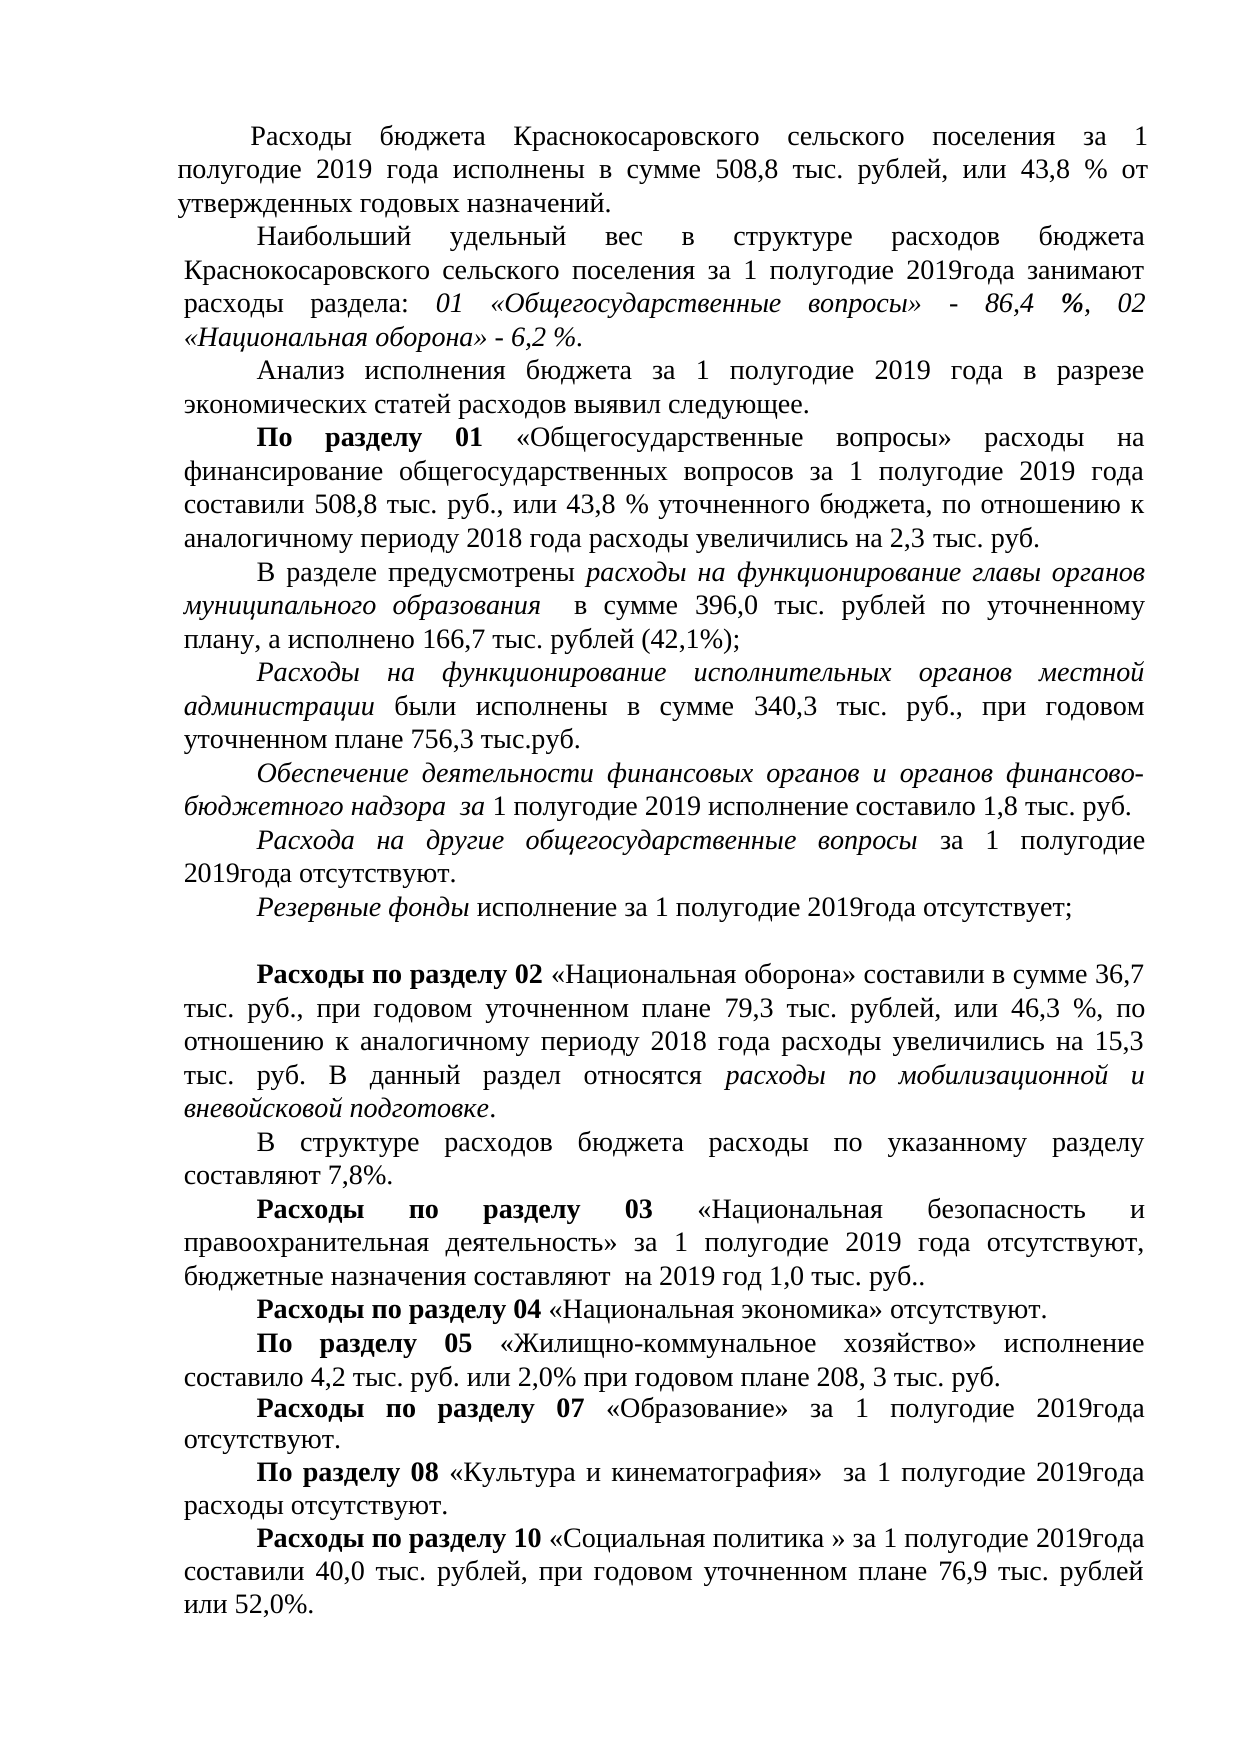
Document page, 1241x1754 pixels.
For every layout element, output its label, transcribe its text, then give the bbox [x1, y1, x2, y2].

text Расходы по разделу 10 «Социальная политика » за 1 полугодие 2019года составили 40,0 тыс. рублей, при годовом уточненном плане 76,9 тыс. рублей или 52,0%. [183, 1521, 1145, 1620]
text В структуре расходов бюджета расходы по указанному разделу составляют 7,8%. [183, 1124, 1145, 1191]
text По разделу 08 «Культура и кинематография» за 1 полугодие 2019года расходы отсутствуют. [183, 1455, 1145, 1521]
text Расходы бюджета Краснокосаровского сельского поселения за 1 полугодие 2019 года исполнены в сумме 508,8 тыс. рублей, или 43,8 % от утвержденных годовых назначений. [177, 118, 1149, 219]
text Анализ исполнения бюджета за 1 полугодие 2019 года в разрезе экономических статей расходов выявил следующее. [183, 353, 1145, 420]
text Резервные фонды исполнение за 1 полугодие 2019года отсутствует; [183, 889, 1152, 923]
text Наибольший удельный вес в структуре расходов бюджета Краснокосаровского сельского поселения за 1 полугодие 2019года занимают расходы раздела: 01 «Общегосударственные вопросы» - 86,4 %, 02 «Национальная оборона» - 6,2 %. [183, 219, 1145, 353]
text Расходы на функционирование исполнительных органов местной администрации были исполнены в сумме 340,3 тыс. руб., при годовом уточненном плане 756,3 тыс.руб. [183, 655, 1145, 755]
text По разделу 05 «Жилищно-коммунальное хозяйство» исполнение составило 4,2 тыс. руб. или 2,0% при годовом плане 208, 3 тыс. руб. [183, 1326, 1145, 1393]
text Расходы по разделу 07 «Образование» за 1 полугодие 2019года отсутствуют. [183, 1393, 1145, 1455]
text Обеспечение деятельности финансовых органов и органов финансово-бюджетного надзора за 1 полугодие 2019 исполнение составило 1,8 тыс. руб. [183, 755, 1145, 822]
text Расходы по разделу 03 «Национальная безопасность и правоохранительная деятельность» за 1 полугодие 2019 года отсутствуют, бюджетные назначения составляют на 2019 год 1,0 тыс. руб.. [183, 1191, 1145, 1292]
text В разделе предусмотрены расходы на функционирование главы органов муниципального образования в сумме 396,0 тыс. рублей по уточненному плану, а исполнено 166,7 тыс. рублей (42,1%); [183, 554, 1145, 655]
text Расходы по разделу 04 «Национальная экономика» отсутствуют. [183, 1292, 1145, 1326]
text Расходы по разделу 02 «Национальная оборона» составили в сумме 36,7 тыс. руб., при годовом уточненном плане 79,3 тыс. рублей, или 46,3 %, по отношению к аналогичному периоду 2018 года расходы увеличились на 15,3 тыс. руб. В данный раздел относятся расходы по мобилизационной и вневойсковой подготовке. [183, 957, 1145, 1124]
text Расхода на другие общегосударственные вопросы за 1 полугодие 2019года отсутствуют. [183, 822, 1145, 889]
text По разделу 01 «Общегосударственные вопросы» расходы на финансирование общегосударственных вопросов за 1 полугодие 2019 года составили 508,8 тыс. руб., или 43,8 % уточненного бюджета, по отношению к аналогичному периоду 2018 года расходы увеличились на 2,3 тыс. руб. [183, 420, 1145, 554]
